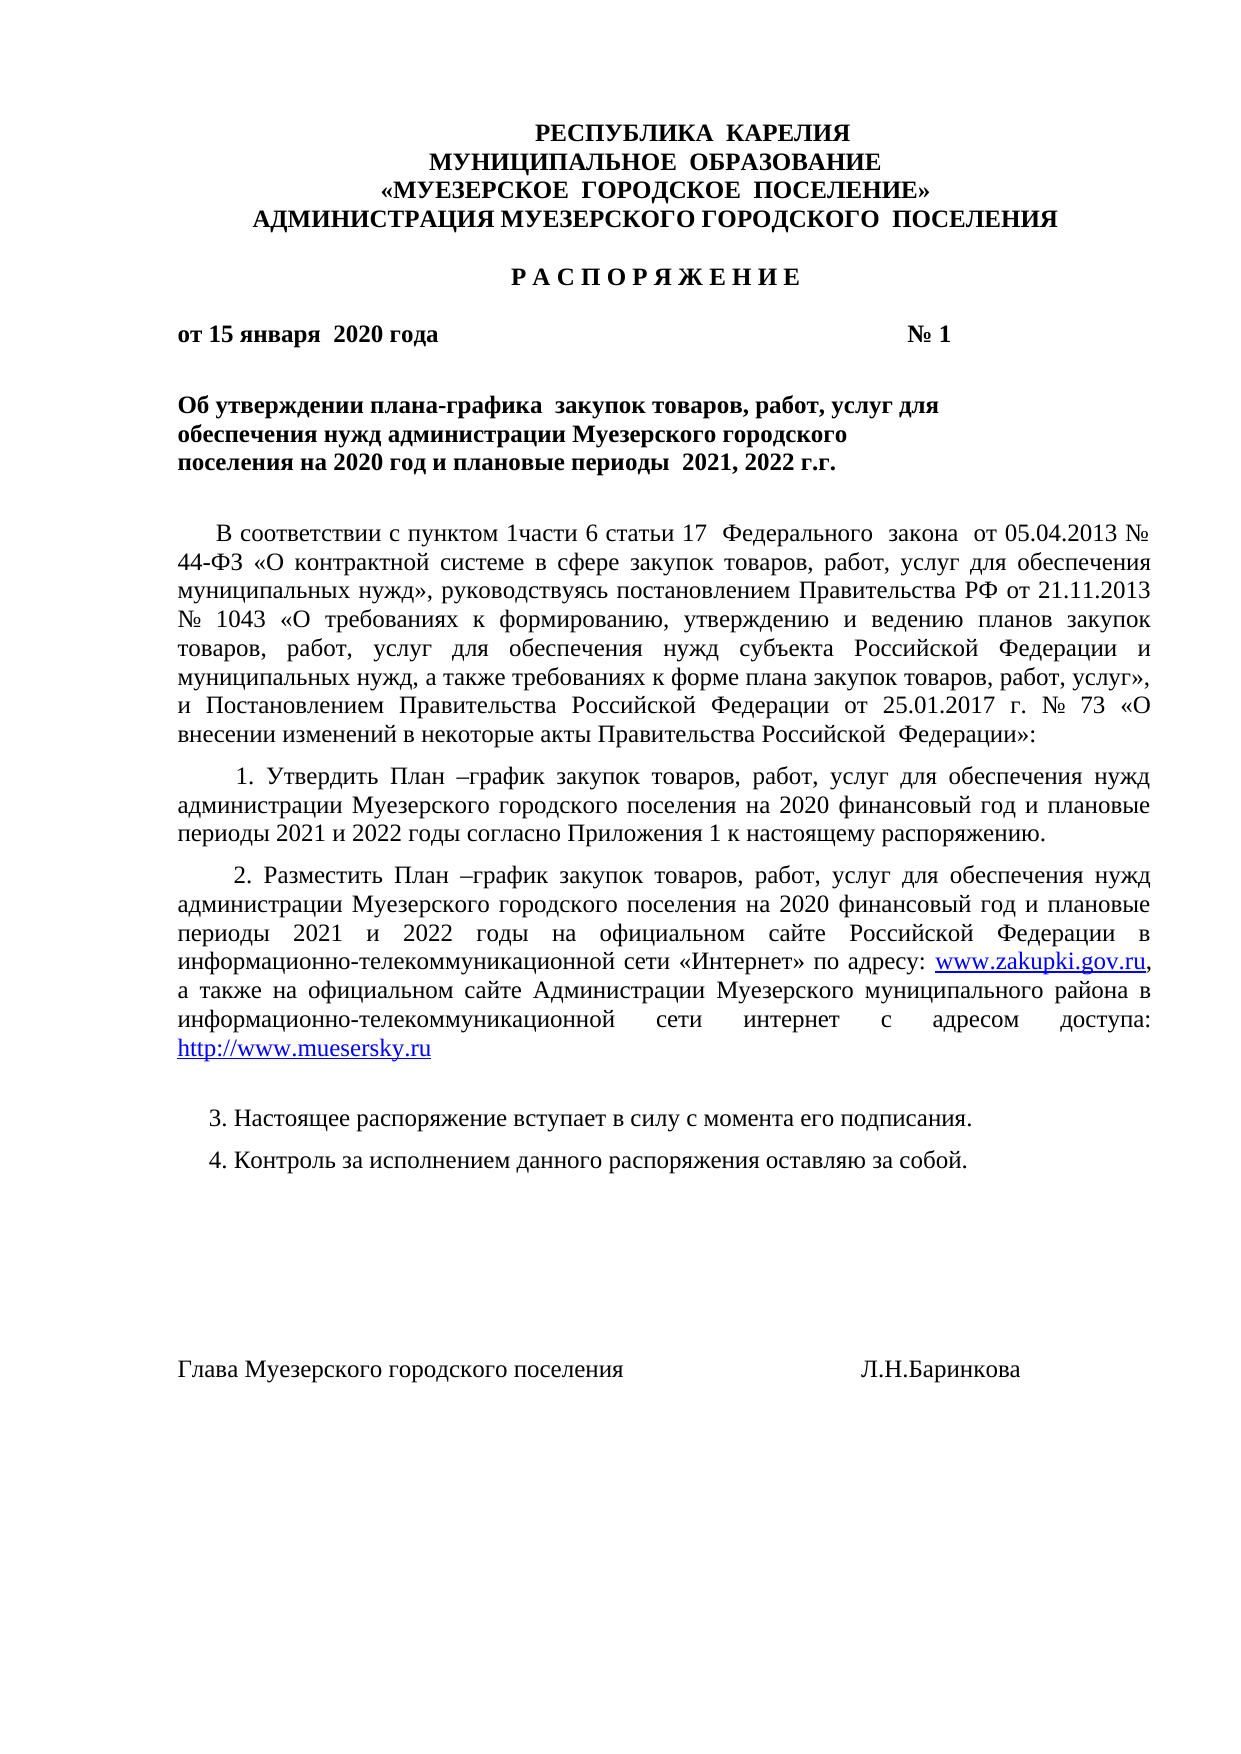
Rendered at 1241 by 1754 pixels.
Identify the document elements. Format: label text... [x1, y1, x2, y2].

text 3. Настоящее распоряжение вступает в силу с момента его подписания. [177, 1103, 1152, 1132]
text Об утверждении плана-графика закупок товаров, работ, услуг для [177, 390, 1152, 419]
text Р А С П О Р Я Ж Е Н И Е [177, 262, 1133, 291]
text «МУЕЗЕРСКОЕ ГОРОДСКОЕ ПОСЕЛЕНИЕ» [177, 176, 1133, 204]
text АДМИНИСТРАЦИЯ МУЕЗЕРСКОГО ГОРОДСКОГО ПОСЕЛЕНИЯ [177, 204, 1133, 233]
text В соответствии с пунктом 1части 6 статьи 17 Федерального закона от 05.04.2013 № 44-ФЗ «О контрактной системе в сфере закупок товаров, работ, услуг для обеспечения муниципальных нужд», руководствуясь постановлением Правительства РФ от 21.11.2013 № 1043 «О требованиях к формированию, утверждению и ведению планов закупок товаров, работ, услуг для обеспечения нужд субъекта Российской Федерации и муниципальных нужд, а также требованиях к форме плана закупок товаров, работ, услуг», и Постановлением Правительства Российской Федерации от 25.01.2017 г. № 73 «О внесении изменений в некоторые акты Правительства Российской Федерации»: [177, 518, 1152, 748]
text 1. Утвердить План –график закупок товаров, работ, услуг для обеспечения нужд администрации Муезерского городского поселения на 2020 финансовый год и плановые периоды 2021 и 2022 годы согласно Приложения 1 к настоящему распоряжению. [177, 761, 1152, 847]
text Глава Муезерского городского поселения Л.Н.Баринкова [177, 1354, 1152, 1383]
text МУНИЦИПАЛЬНОЕ ОБРАЗОВАНИЕ [177, 147, 1133, 176]
text РЕСПУБЛИКА КАРЕЛИЯ [177, 118, 1152, 147]
text обеспечения нужд администрации Муезерского городского [177, 419, 1152, 447]
text 2. Разместить План –график закупок товаров, работ, услуг для обеспечения нужд администрации Муезерского городского поселения на 2020 финансовый год и плановые периоды 2021 и 2022 годы на официальном сайте Российской Федерации в информационно-телекоммуникационной сети «Интернет» по адресу: www.zakupki.gov.ru, а также на официальном сайте Администрации Муезерского муниципального района в информационно-телекоммуникационной сети интернет с адресом доступа: http://www.muesersky.ru [177, 860, 1152, 1061]
text от 15 января 2020 года № 1 [177, 319, 1133, 348]
text 4. Контроль за исполнением данного распоряжения оставляю за собой. [177, 1145, 1152, 1174]
text поселения на 2020 год и плановые периоды 2021, 2022 г.г. [177, 447, 1152, 476]
